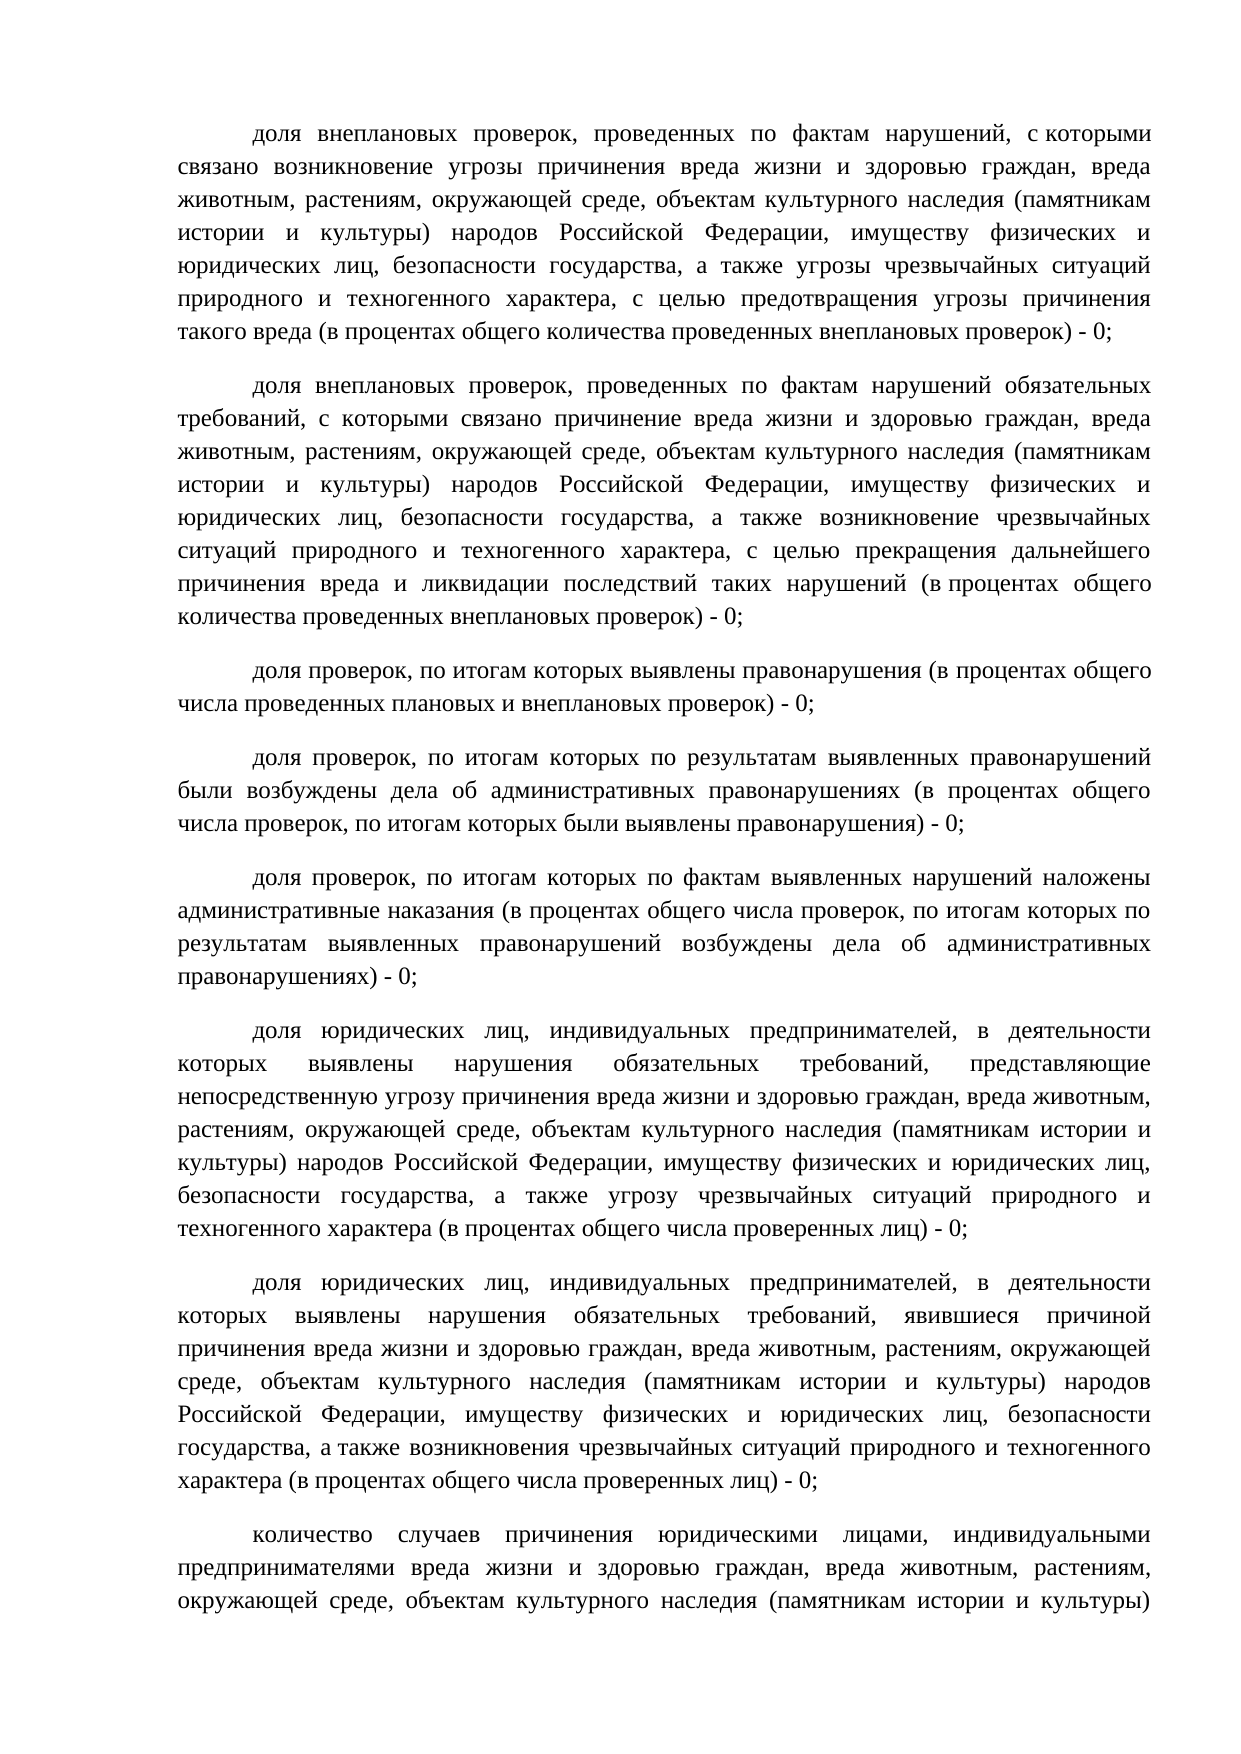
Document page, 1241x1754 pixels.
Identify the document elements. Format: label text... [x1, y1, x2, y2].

text доля проверок, по итогам которых по результатам выявленных правонарушений были возбуждены дела об административных правонарушениях (в процентах общего числа проверок, по итогам которых были выявлены правонарушения) - 0; [177, 742, 1152, 837]
text доля внеплановых проверок, проведенных по фактам нарушений обязательных требований, с которыми связано причинение вреда жизни и здоровью граждан, вреда животным, растениям, окружающей среде, объектам культурного наследия (памятникам истории и культуры) народов Российской Федерации, имуществу физических и юридических лиц, безопасности государства, а также возникновение чрезвычайных ситуаций природного и техногенного характера, с целью прекращения дальнейшего причинения вреда и ликвидации последствий таких нарушений (в процентах общего количества проведенных внеплановых проверок) - 0; [177, 370, 1152, 630]
text доля внеплановых проверок, проведенных по фактам нарушений, с которыми связано возникновение угрозы причинения вреда жизни и здоровью граждан, вреда животным, растениям, окружающей среде, объектам культурного наследия (памятникам истории и культуры) народов Российской Федерации, имуществу физических и юридических лиц, безопасности государства, а также угрозы чрезвычайных ситуаций природного и техногенного характера, с целью предотвращения угрозы причинения такого вреда (в процентах общего количества проведенных внеплановых проверок) - 0; [177, 118, 1152, 345]
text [177, 1519, 1152, 1613]
text доля юридических лиц, индивидуальных предпринимателей, в деятельности которых выявлены нарушения обязательных требований, представляющие непосредственную угрозу причинения вреда жизни и здоровью граждан, вреда животным, растениям, окружающей среде, объектам культурного наследия (памятникам истории и культуры) народов Российской Федерации, имуществу физических и юридических лиц, безопасности государства, а также угрозу чрезвычайных ситуаций природного и техногенного характера (в процентах общего числа проверенных лиц) - 0; [177, 1015, 1152, 1242]
text доля юридических лиц, индивидуальных предпринимателей, в деятельности которых выявлены нарушения обязательных требований, явившиеся причиной причинения вреда жизни и здоровью граждан, вреда животным, растениям, окружающей среде, объектам культурного наследия (памятникам истории и культуры) народов Российской Федерации, имуществу физических и юридических лиц, безопасности государства, а также возникновения чрезвычайных ситуаций природного и техногенного характера (в процентах общего числа проверенных лиц) - 0; [177, 1267, 1152, 1494]
text доля проверок, по итогам которых выявлены правонарушения (в процентах общего числа проведенных плановых и внеплановых проверок) - 0; [177, 655, 1152, 717]
text доля проверок, по итогам которых по фактам выявленных нарушений наложены административные наказания (в процентах общего числа проверок, по итогам которых по результатам выявленных правонарушений возбуждены дела об административных правонарушениях) - 0; [177, 862, 1152, 990]
